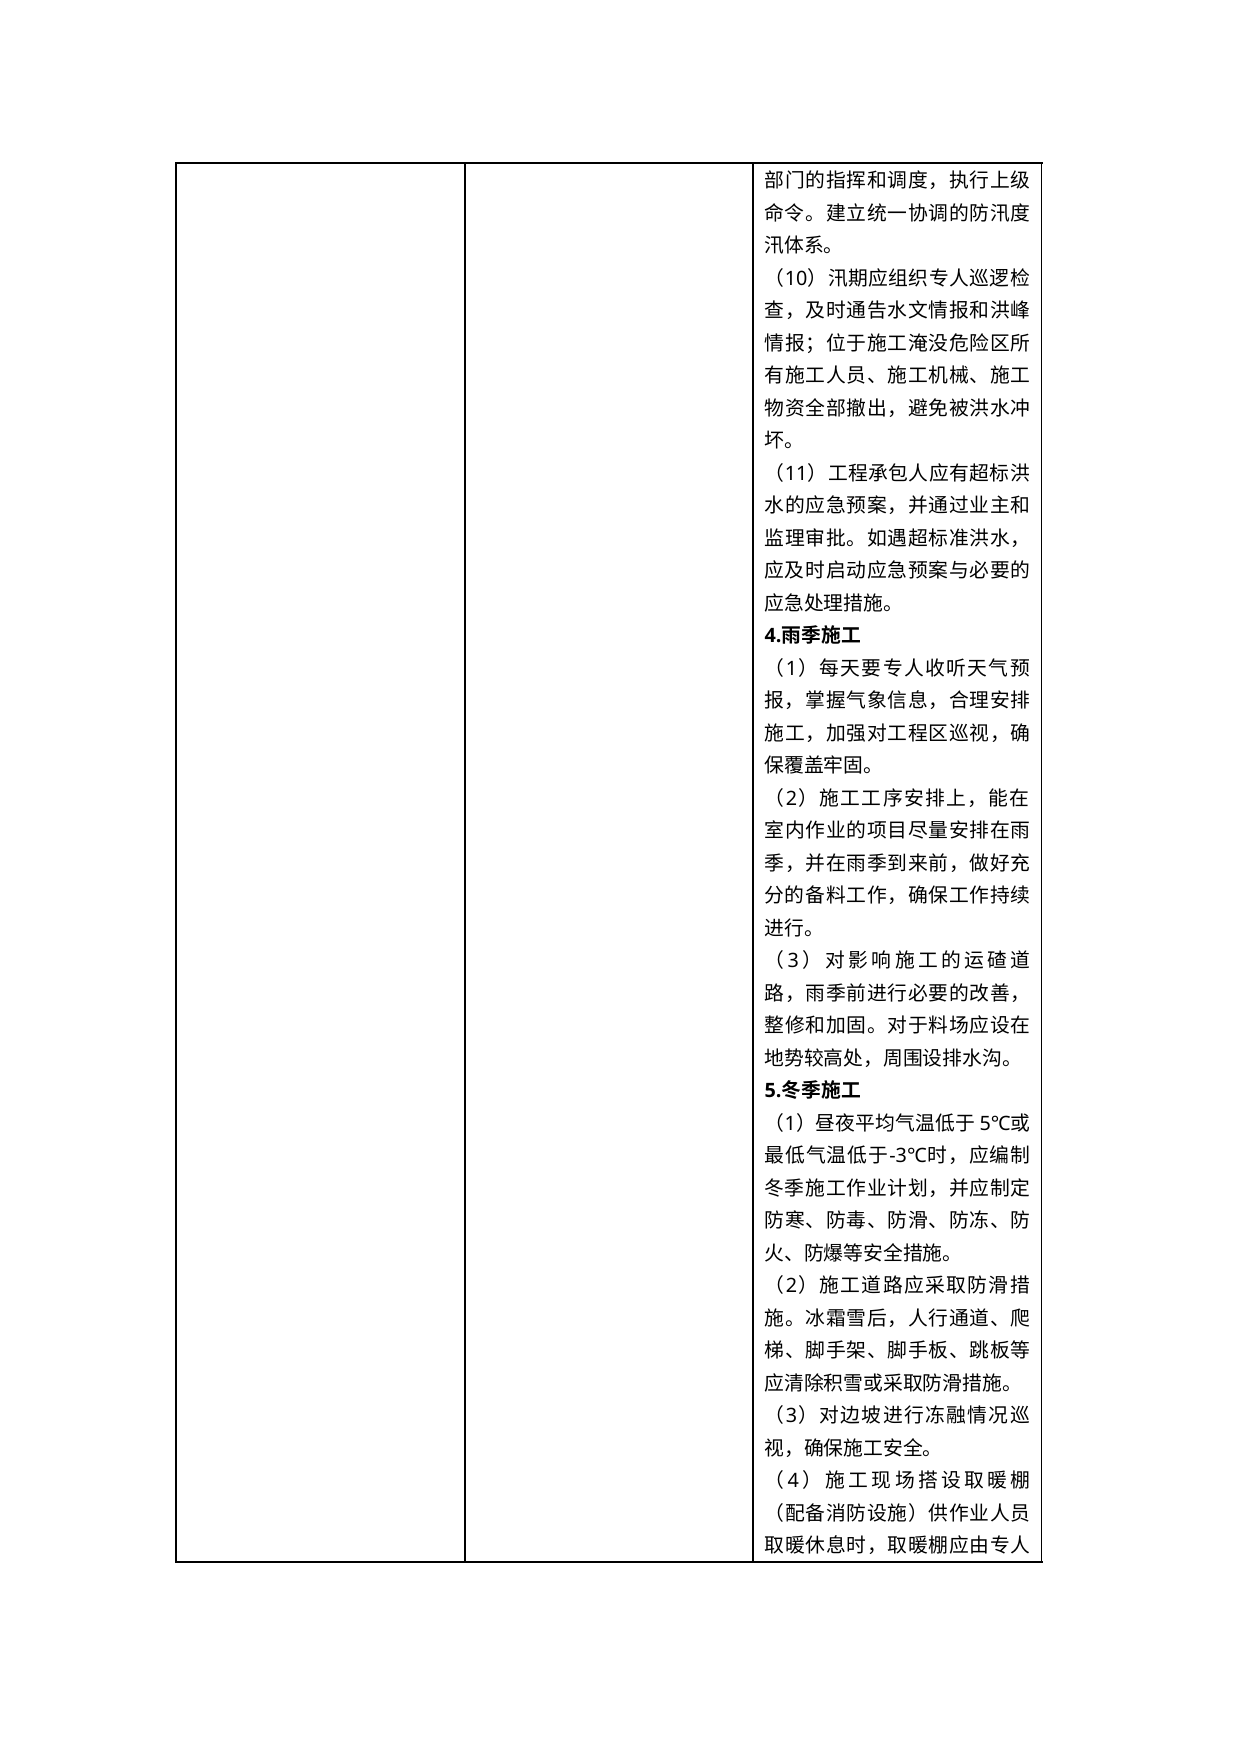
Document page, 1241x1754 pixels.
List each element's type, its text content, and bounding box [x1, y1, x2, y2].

table_cell 5 [177, 164, 464, 1561]
table_cell [466, 164, 752, 1561]
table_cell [754, 164, 1041, 1561]
